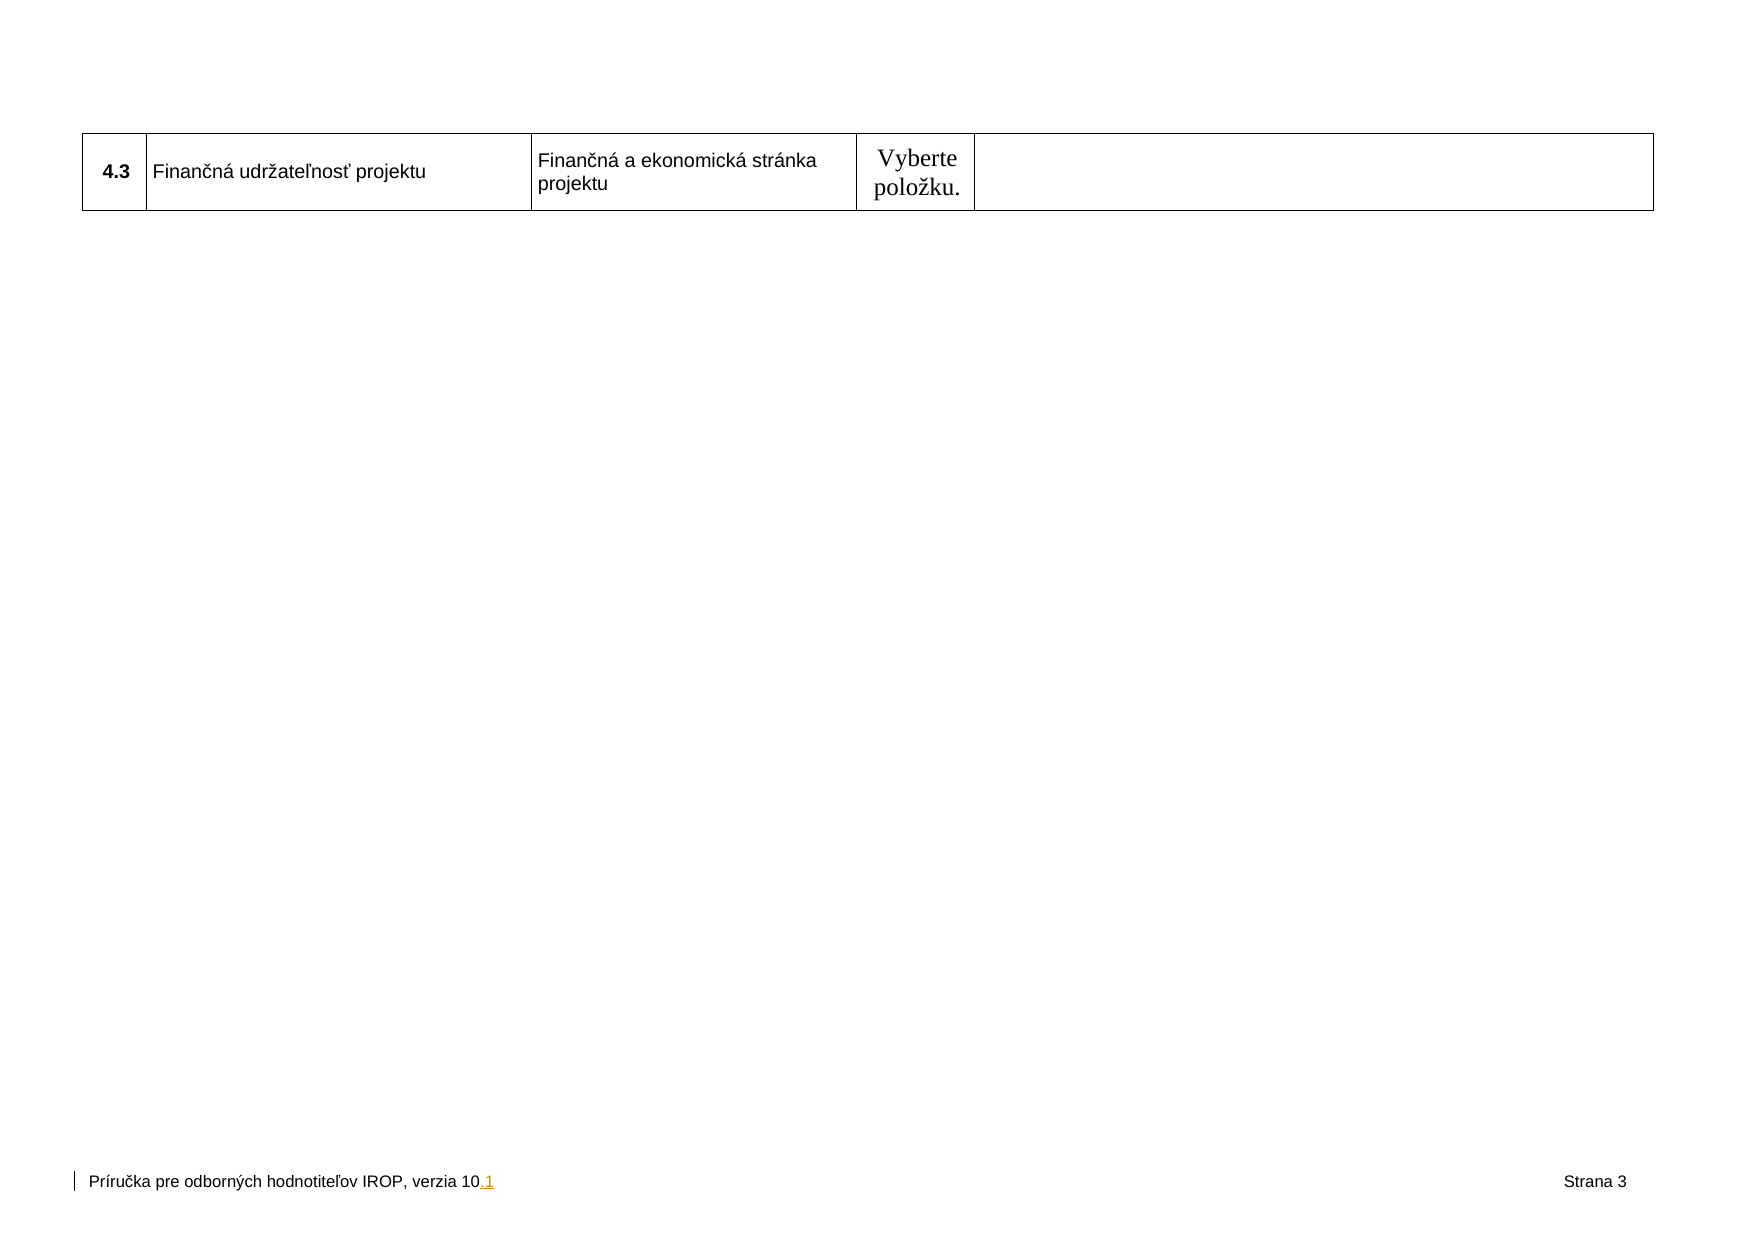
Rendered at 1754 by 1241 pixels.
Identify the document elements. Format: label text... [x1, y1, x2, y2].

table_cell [532, 134, 856, 210]
table_cell [975, 134, 1653, 210]
table_cell 4.3 [83, 134, 146, 210]
table_cell Finančná udržateľnosť projektu [147, 134, 531, 210]
